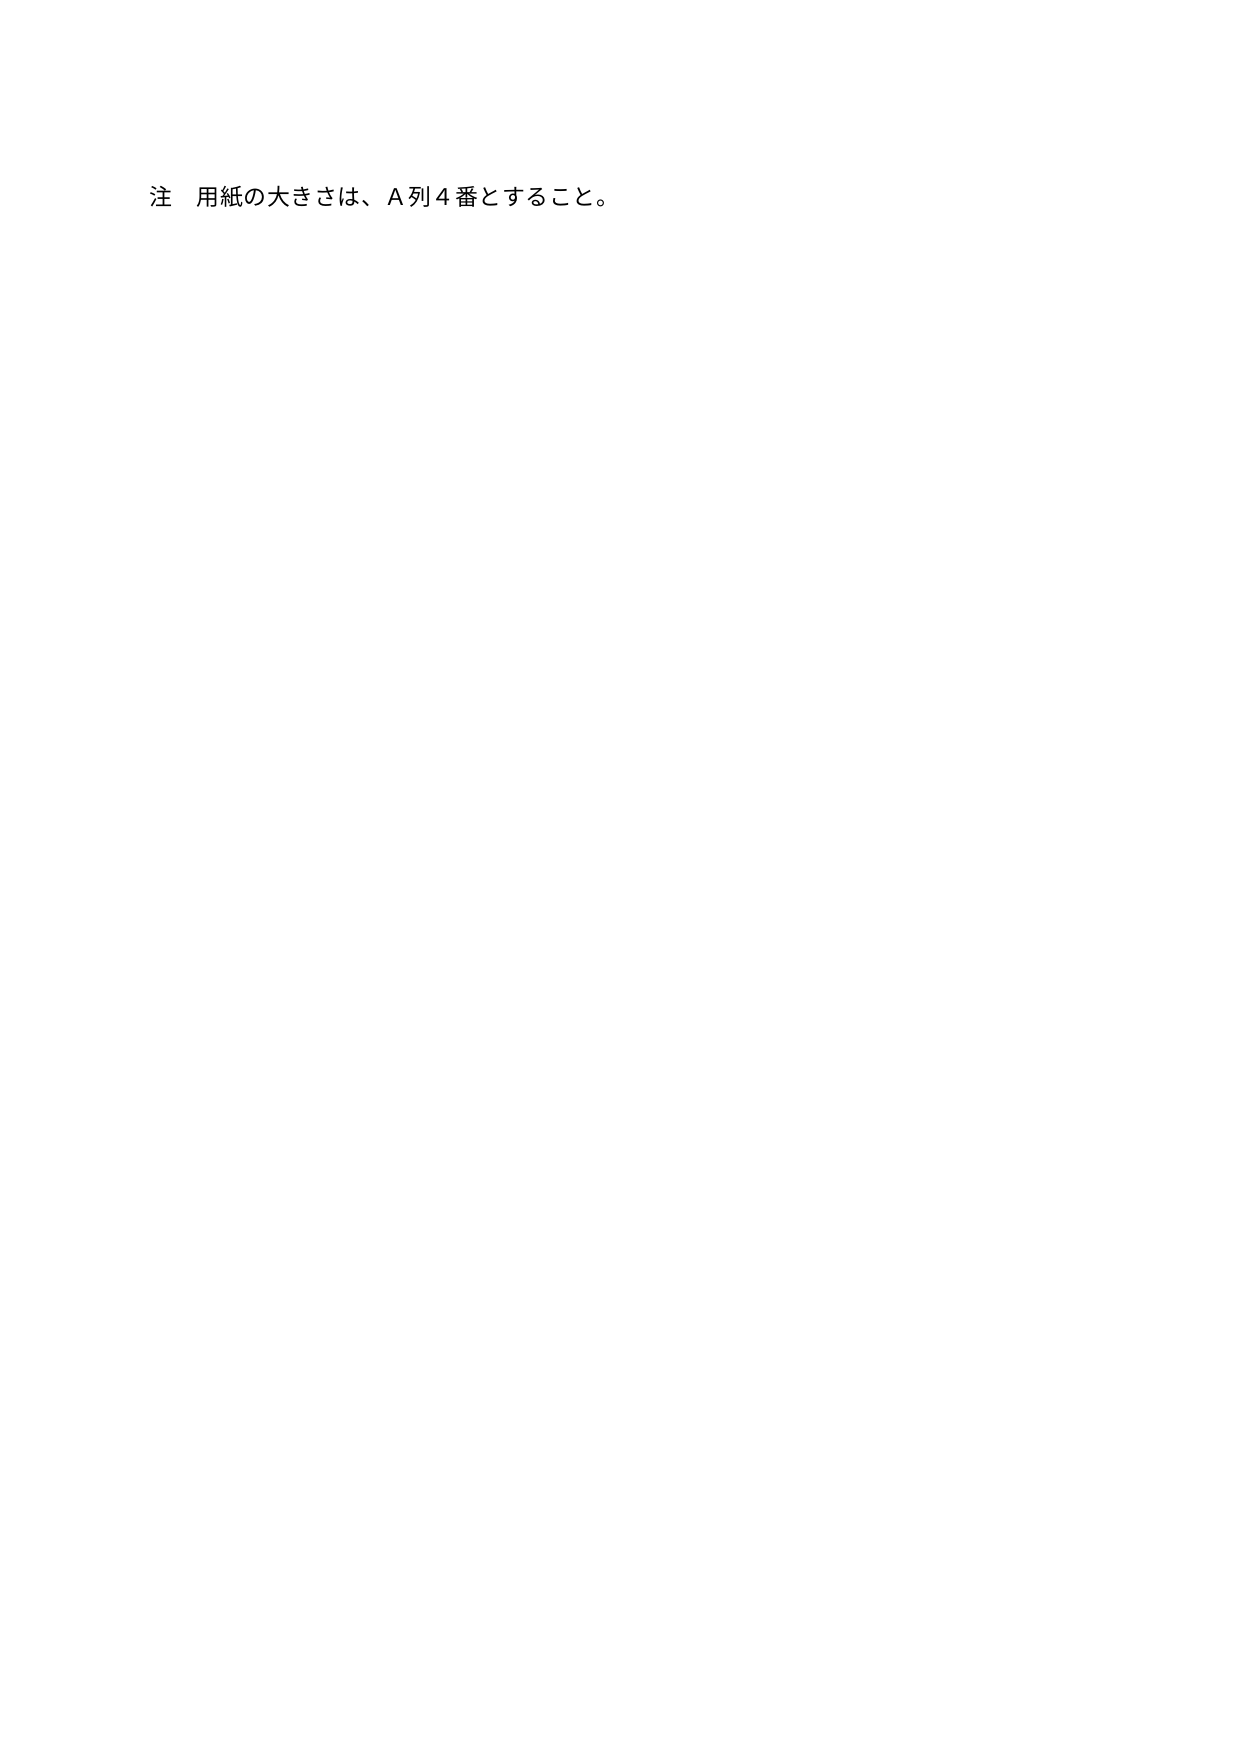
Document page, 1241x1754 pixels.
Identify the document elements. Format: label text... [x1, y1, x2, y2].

text 注 用紙の大きさは、Ａ列４番とすること。 [149, 170, 1091, 220]
